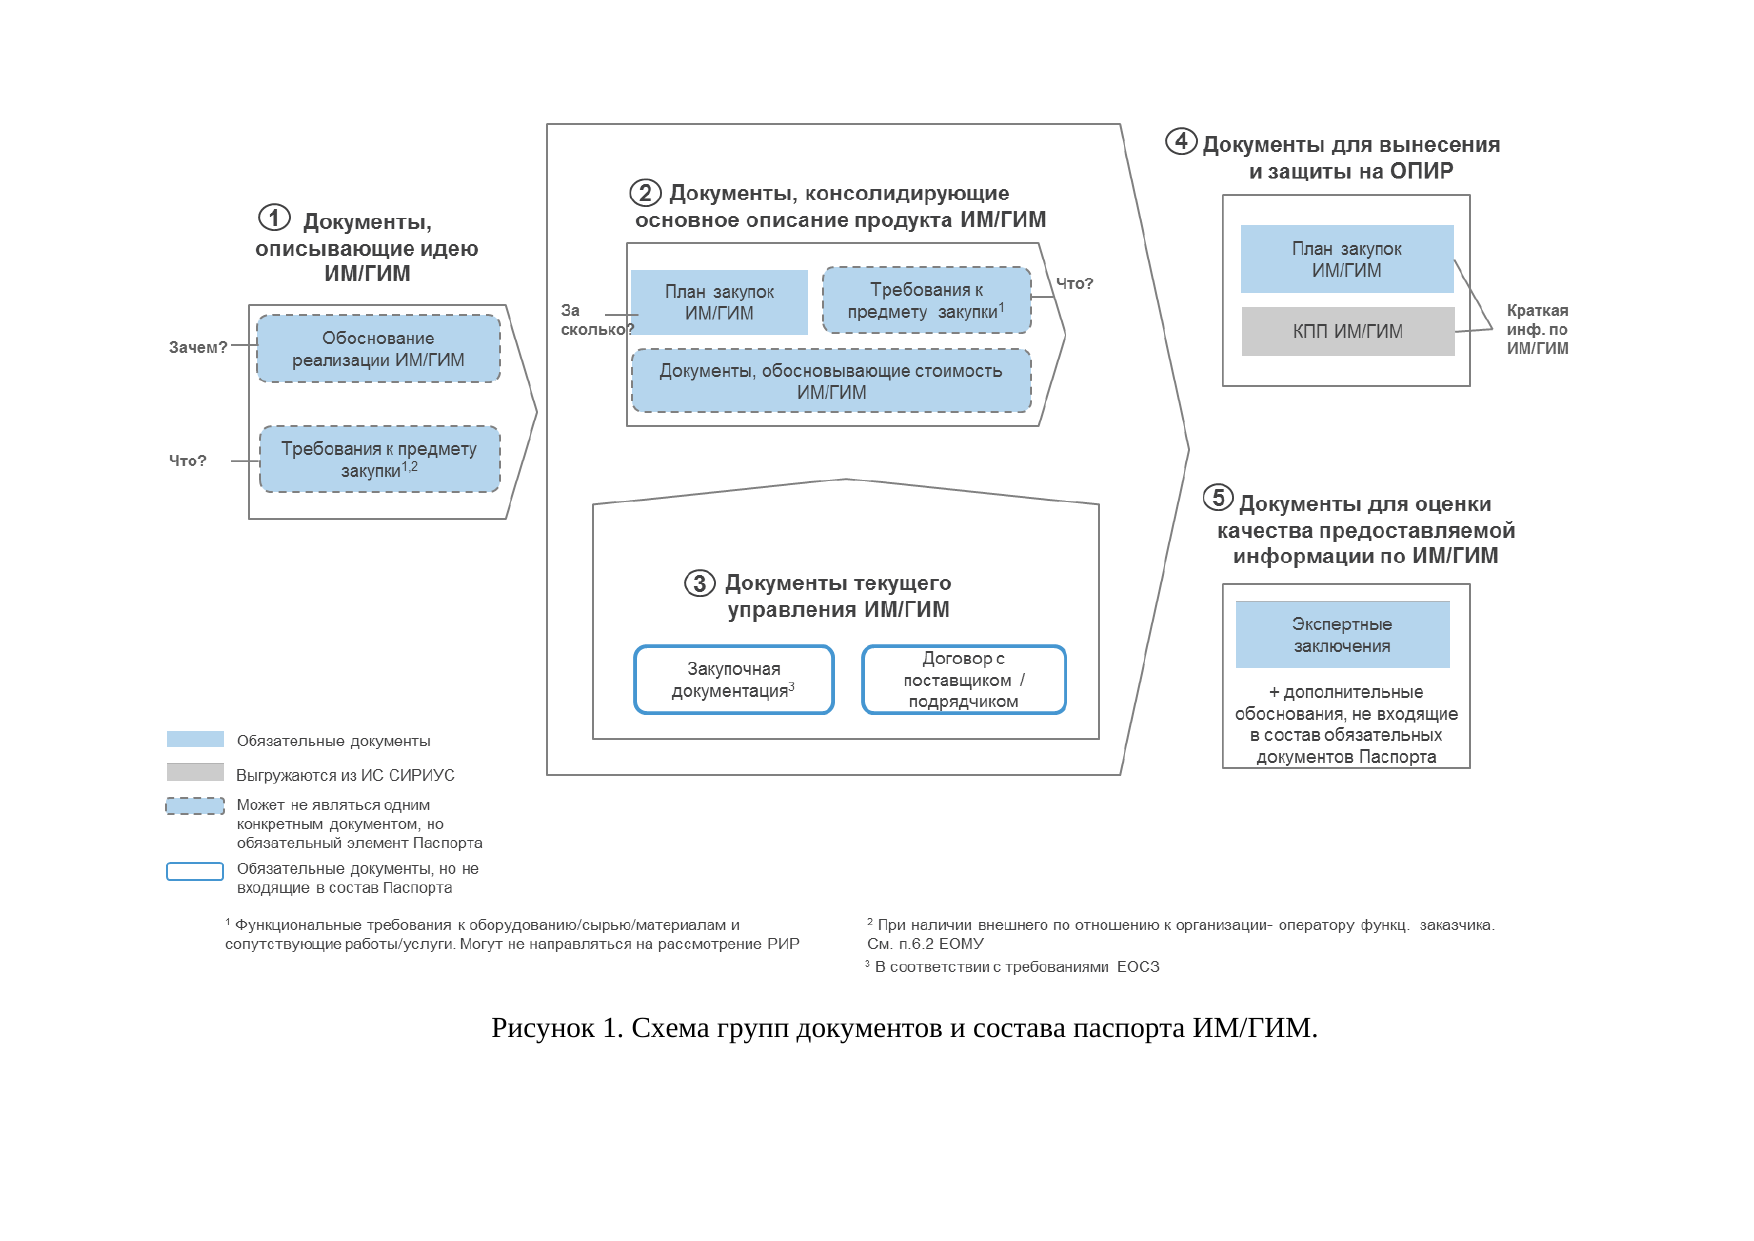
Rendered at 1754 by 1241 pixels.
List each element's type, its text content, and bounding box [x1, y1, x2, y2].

text Рисунок 1. Схема групп документов и состава паспорта ИМ/ГИМ. [118, 1010, 1636, 1043]
picture [154, 118, 1600, 985]
